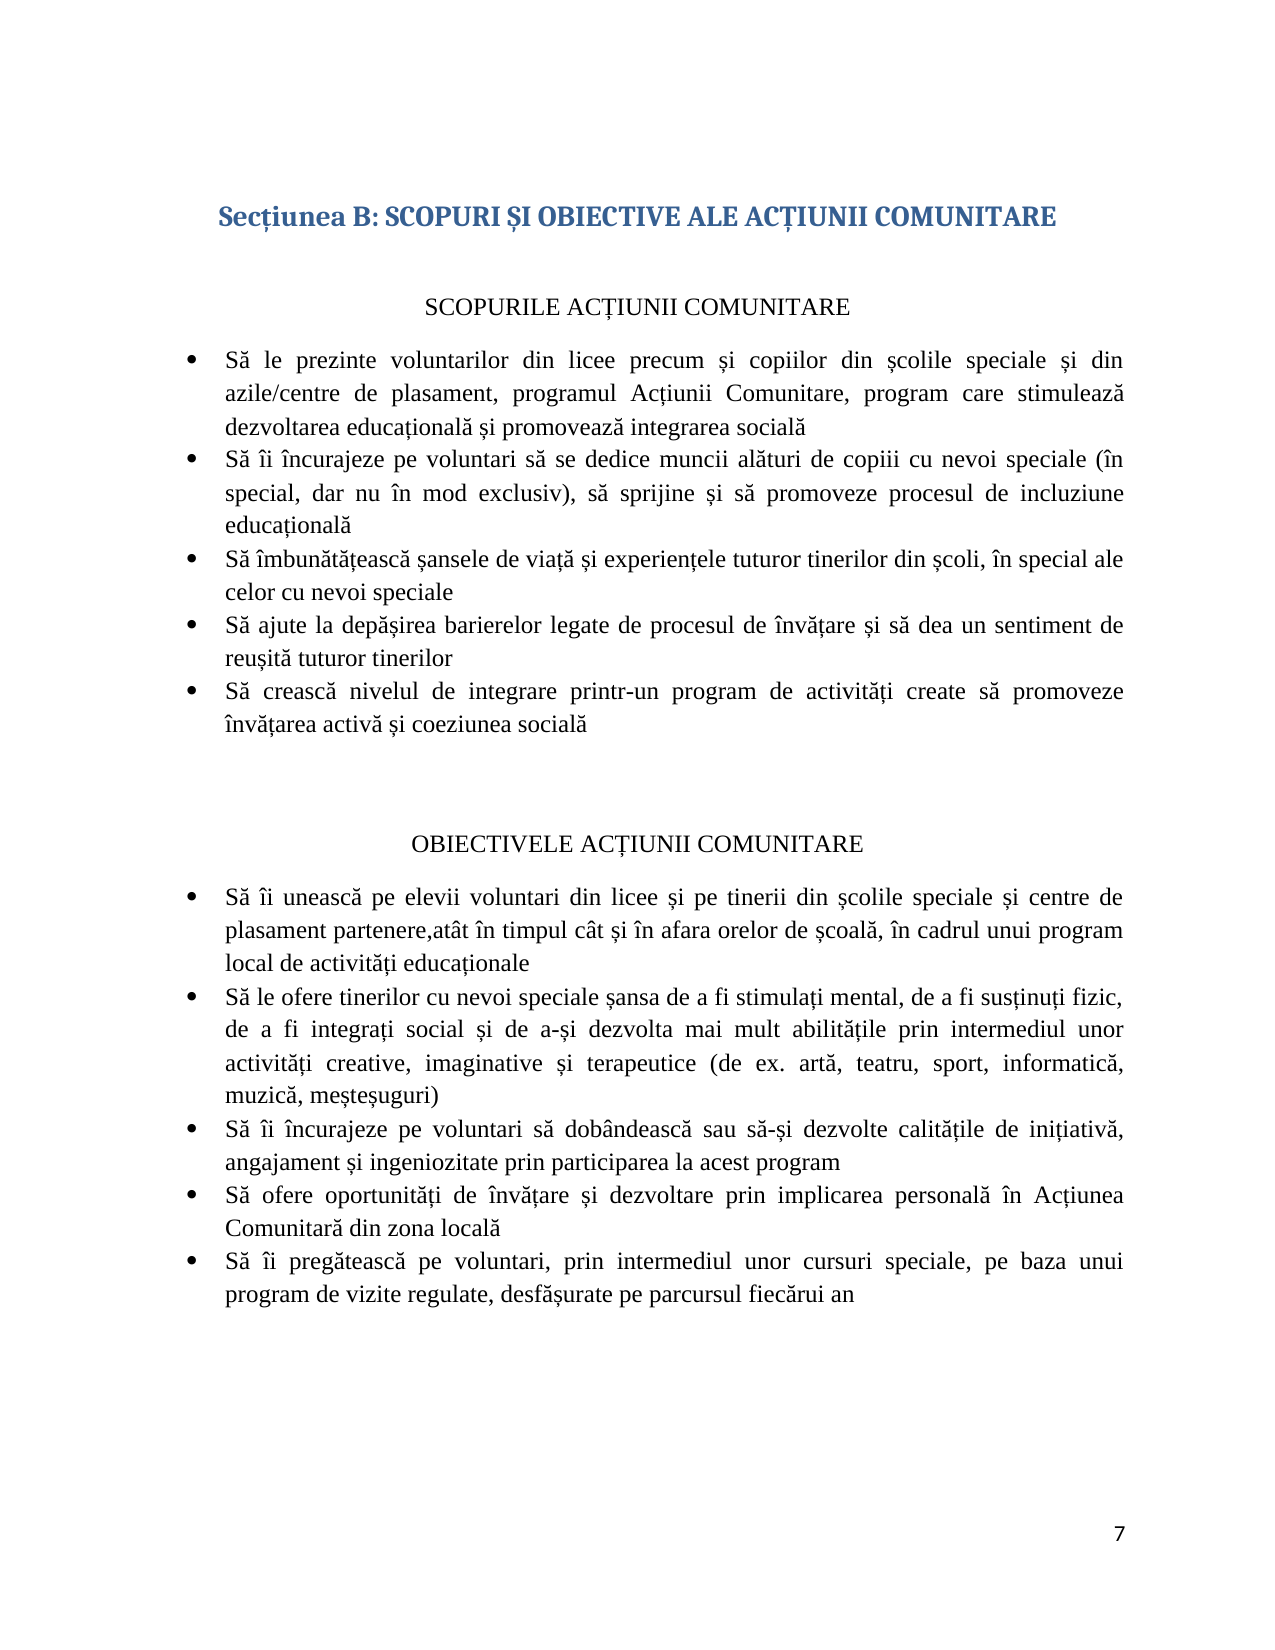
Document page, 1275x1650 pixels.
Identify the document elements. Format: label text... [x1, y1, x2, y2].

list Să le ofere tinerilor cu nevoi speciale șansa de a fi stimulați mental, de a fi susținuți fizic, de a fi integrați social și de a-și dezvolta mai mult abilitățile prin intermediul unor activități creative, imaginative și terapeutice (de ex. artă, teatru, sport, informatică, muzică, meșteșuguri) [187, 982, 1125, 1109]
text OBIECTIVELE ACȚIUNII COMUNITARE [150, 829, 1125, 857]
list Să ajute la depășirea barierelor legate de procesul de învățare și să dea un sentiment de reușită tuturor tinerilor [187, 610, 1125, 671]
list Să ofere oportunități de învățare și dezvoltare prin implicarea personală în Acțiunea Comunitară din zona locală [187, 1180, 1125, 1241]
list Să îmbunătățească șansele de viață și experiențele tuturor tinerilor din școli, în special ale celor cu nevoi speciale [187, 544, 1125, 605]
list Să îi încurajeze pe voluntari să se dedice muncii alături de copiii cu nevoi speciale (în special, dar nu în mod exclusiv), să sprijine și să promoveze procesul de incluziune educațională [187, 444, 1125, 539]
subtitle Secțiunea B: SCOPURI ȘI OBIECTIVE ALE ACȚIUNII COMUNITARE [150, 200, 1125, 233]
list Să crească nivelul de integrare printr-un program de activități create să promoveze învățarea activă și coeziunea socială [187, 676, 1125, 737]
list Să le prezinte voluntarilor din licee precum și copiilor din școlile speciale și din azile/centre de plasament, programul Acțiunii Comunitare, program care stimulează dezvoltarea educațională și promovează integrarea socială [187, 346, 1125, 440]
text SCOPURILE ACȚIUNII COMUNITARE [150, 292, 1125, 320]
list Să îi pregătească pe voluntari, prin intermediul unor cursuri speciale, pe baza unui program de vizite regulate, desfășurate pe parcursul fiecărui an [187, 1246, 1125, 1307]
list Să îi încurajeze pe voluntari să dobândească sau să-și dezvolte calitățile de inițiativă, angajament și ingeniozitate prin participarea la acest program [187, 1114, 1125, 1175]
list Să îi unească pe elevii voluntari din licee și pe tinerii din școlile speciale și centre de plasament partenere,atât în timpul cât și în afara orelor de școală, în cadrul unui program local de activități educaționale [187, 882, 1125, 977]
